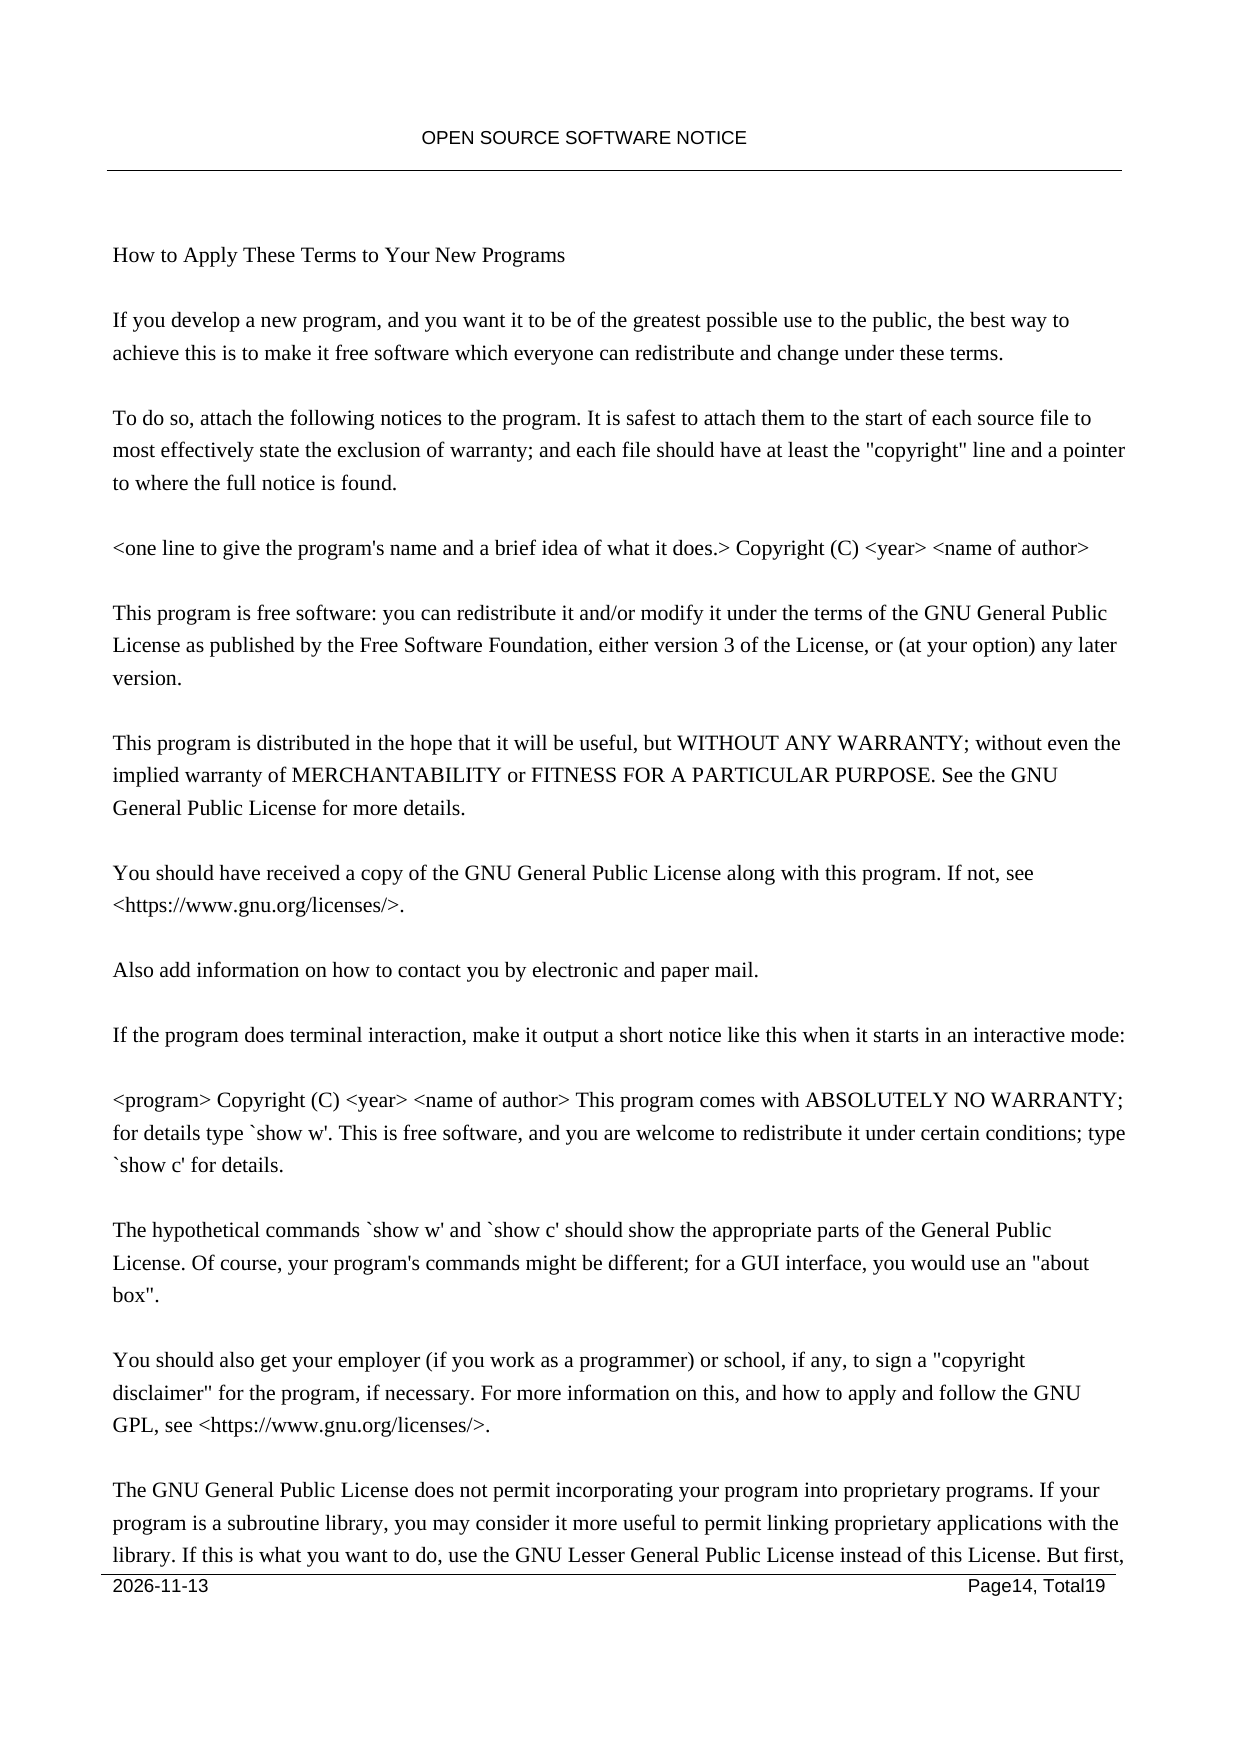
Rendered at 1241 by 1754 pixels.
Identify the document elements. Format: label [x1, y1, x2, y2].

text [112, 206, 1128, 1571]
